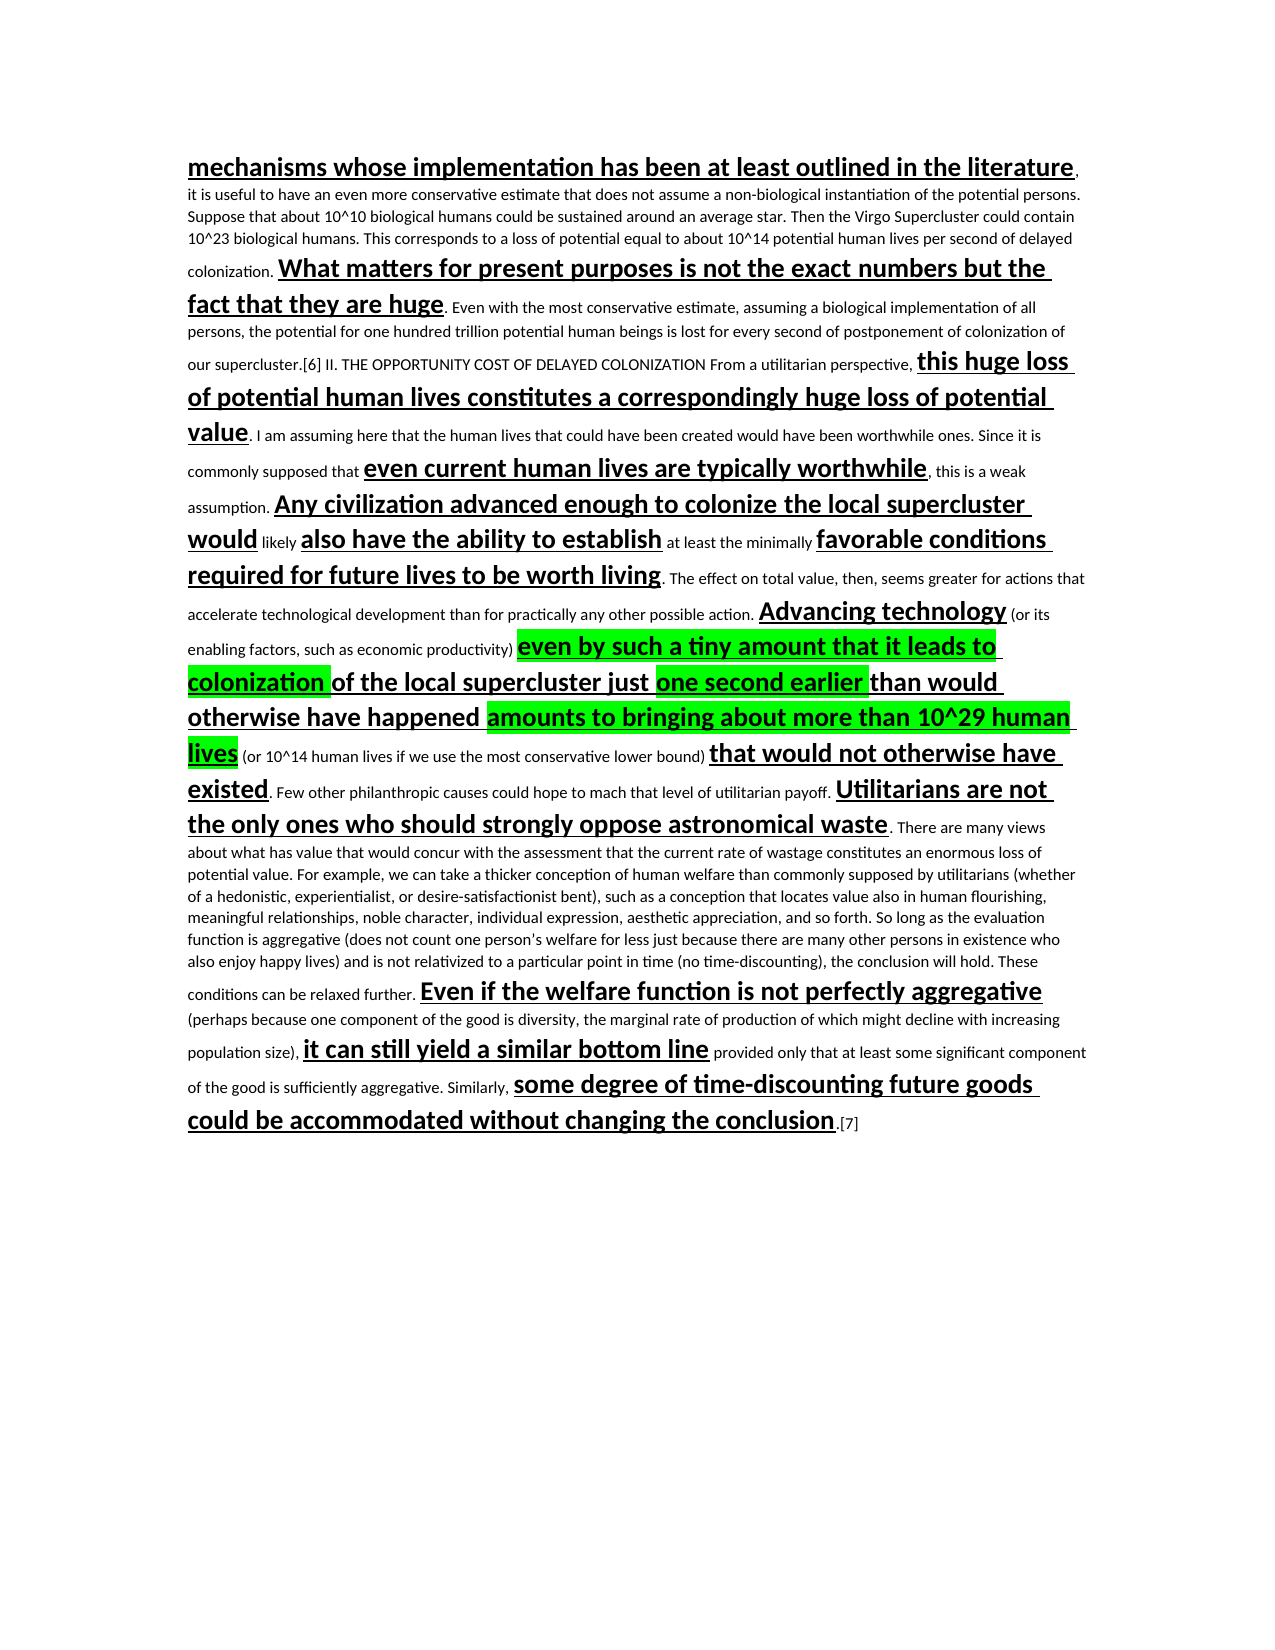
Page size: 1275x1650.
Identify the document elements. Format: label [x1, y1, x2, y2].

text [187, 150, 1087, 1136]
